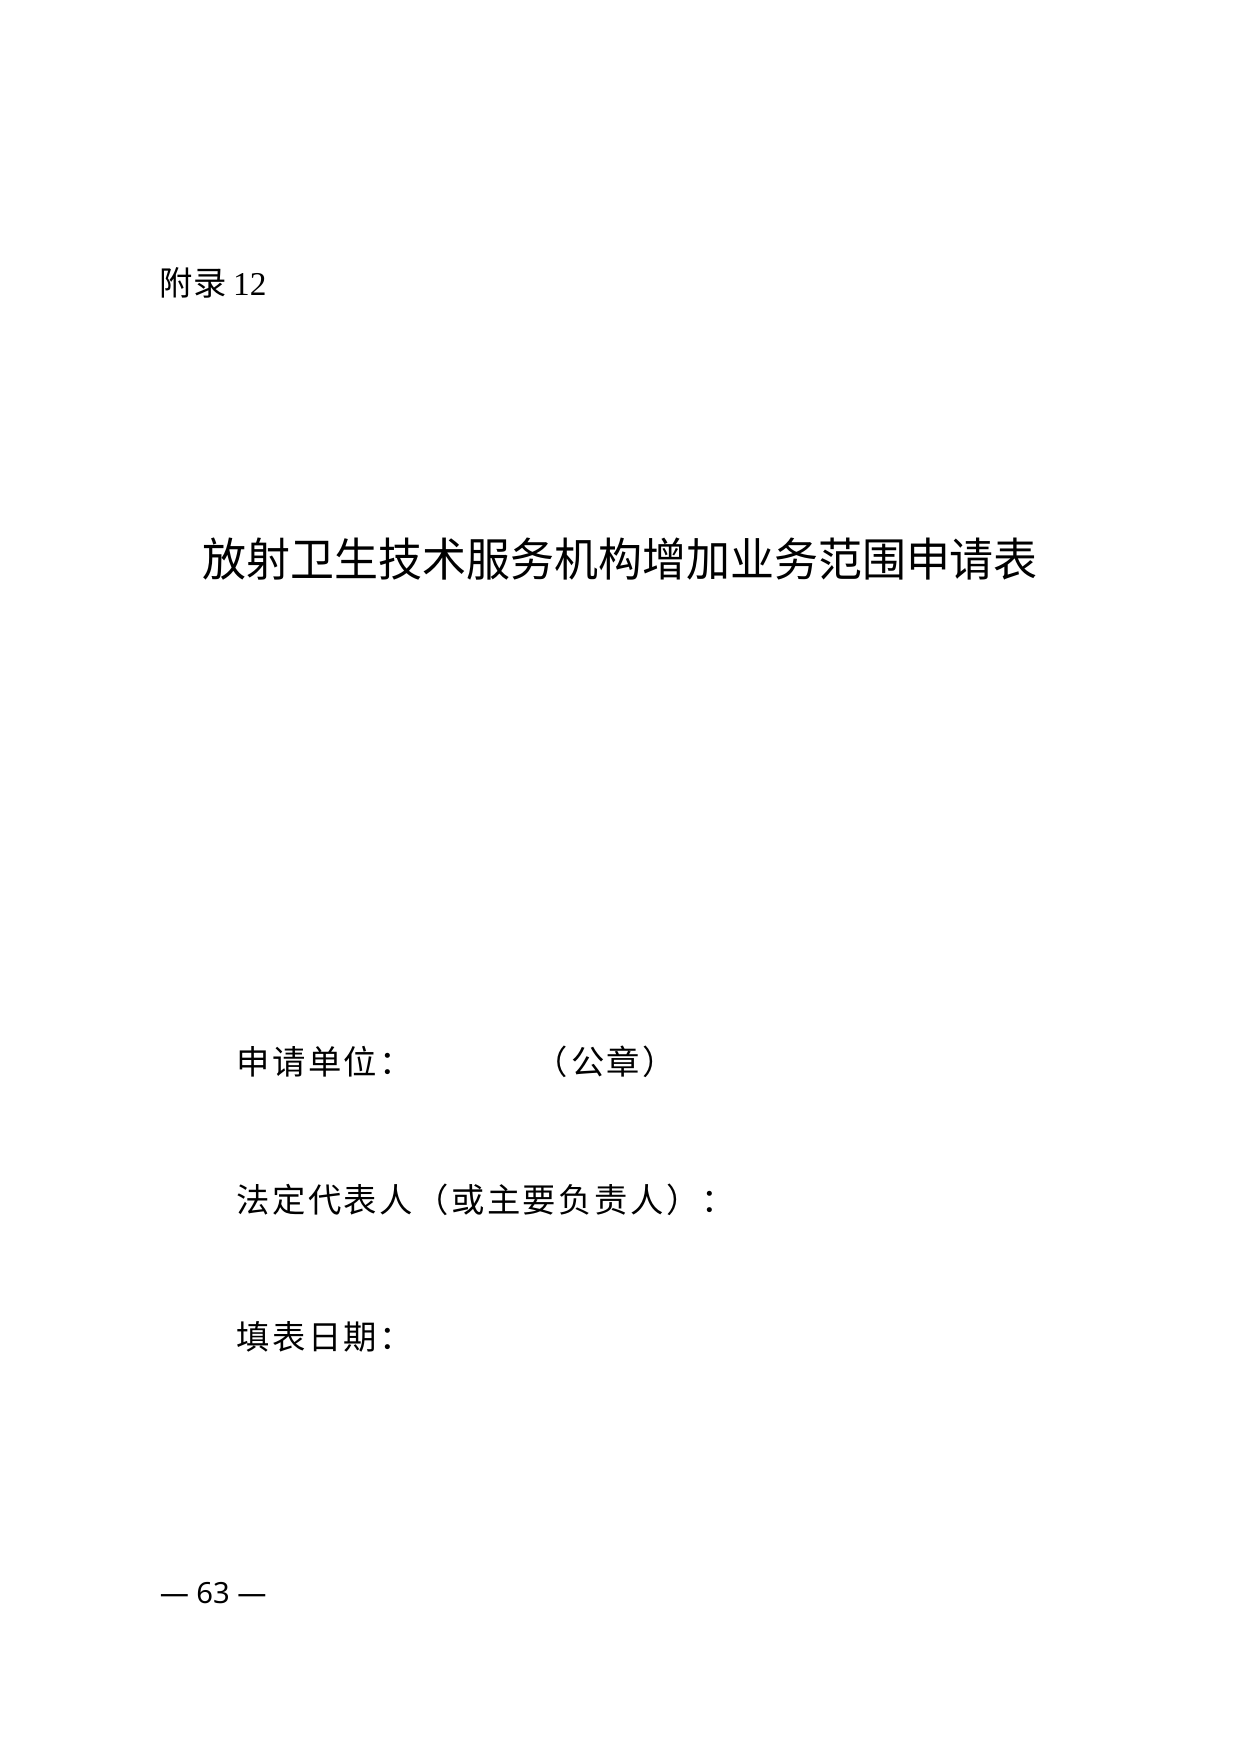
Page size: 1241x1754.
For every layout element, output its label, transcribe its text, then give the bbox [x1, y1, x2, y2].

text 填表日期： [159, 1289, 1081, 1381]
text 附录12 [159, 235, 1081, 327]
text 放射卫生技术服务机构增加业务范围申请表 [159, 510, 1081, 602]
text 法定代表人（或主要负责人）： [159, 1152, 1081, 1244]
text 申请单位： （公章） [159, 1014, 1081, 1106]
